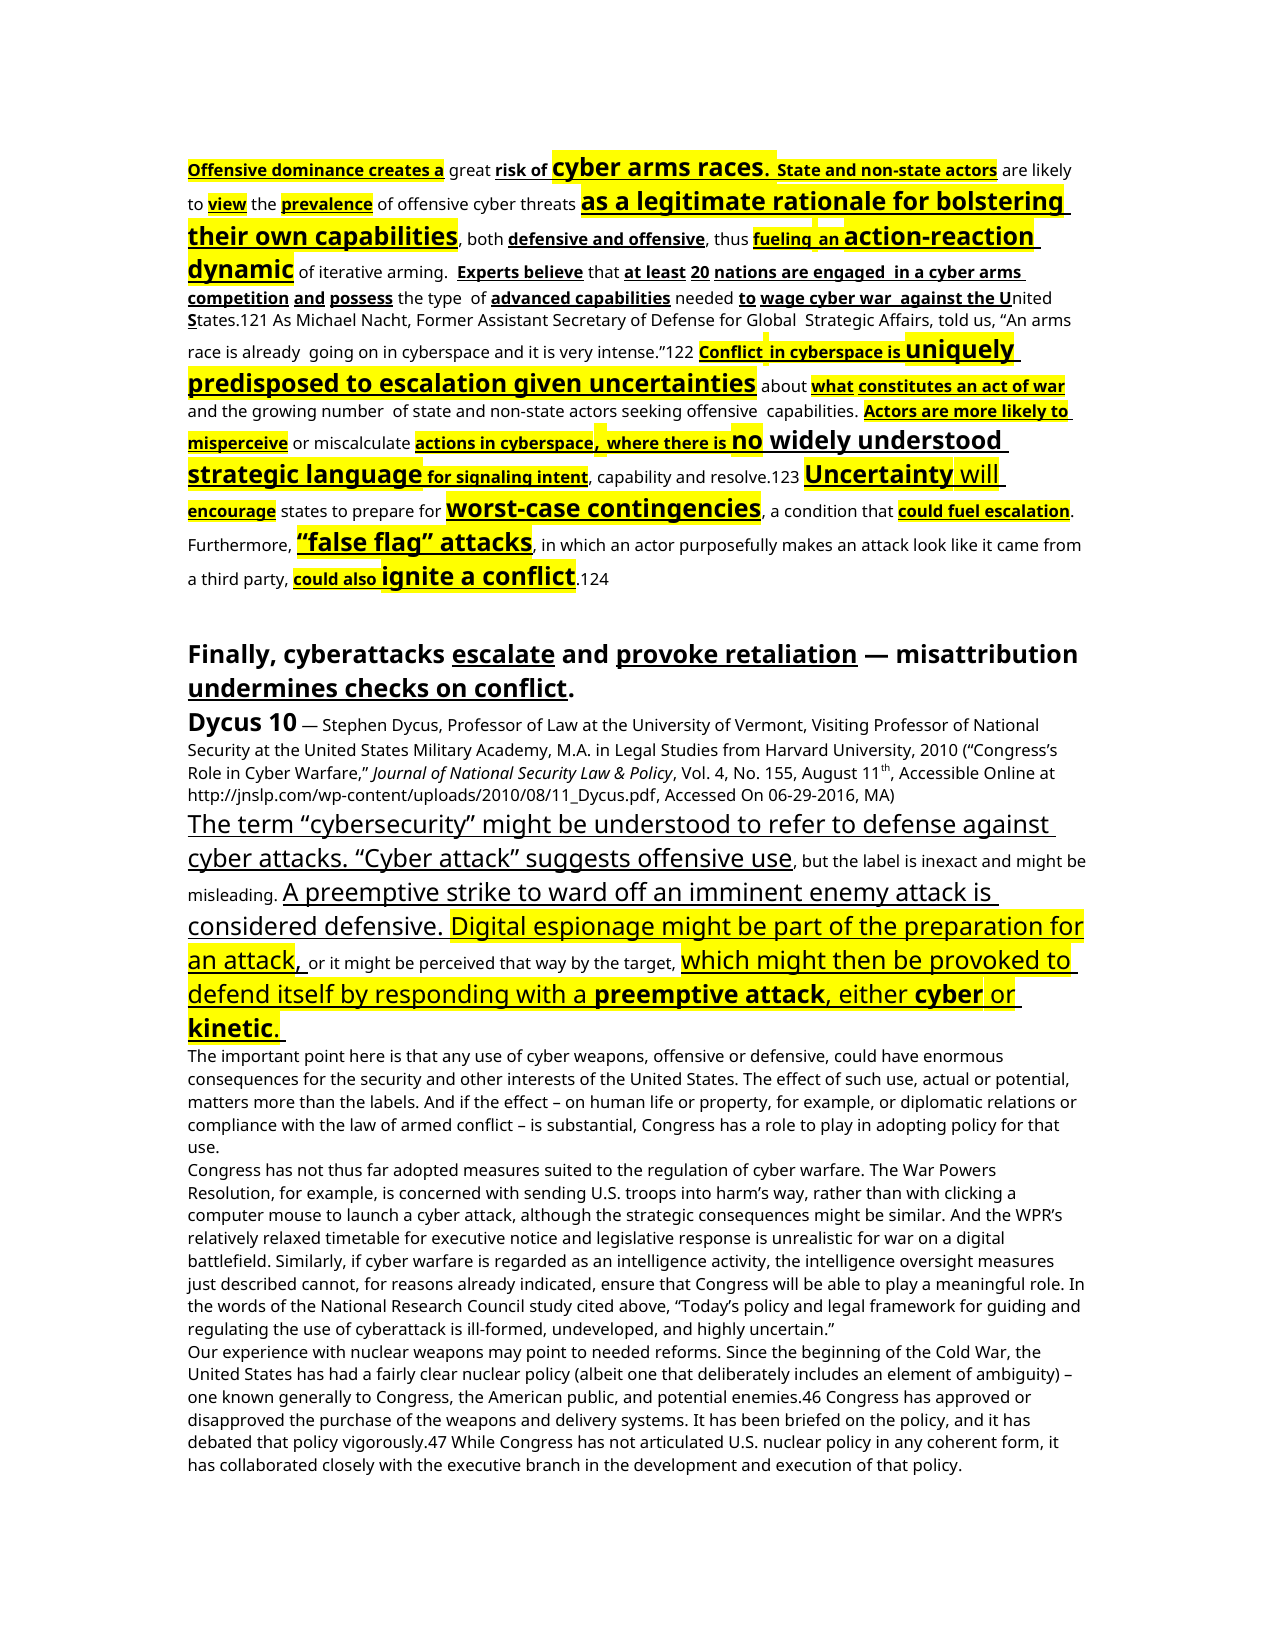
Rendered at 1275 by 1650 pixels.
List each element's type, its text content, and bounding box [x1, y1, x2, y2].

text Our experience with nuclear weapons may point to needed reforms. Since the beginning of the Cold War, the United States has had a fairly clear nuclear policy (albeit one that deliberately includes an element of ambiguity) – one known generally to Congress, the American public, and potential enemies.46 Congress has approved or disapproved the purchase of the weapons and delivery systems. It has been briefed on the policy, and it has debated that policy vigorously.47 While Congress has not articulated U.S. nuclear policy in any coherent form, it has collaborated closely with the executive branch in the development and execution of that policy. [187, 1340, 1087, 1477]
text Congress has not thus far adopted measures suited to the regulation of cyber warfare. The War Powers Resolution, for example, is concerned with sending U.S. troops into harm’s way, rather than with clicking a computer mouse to launch a cyber attack, although the strategic consequences might be similar. And the WPR’s relatively relaxed timetable for executive notice and legislative response is unrealistic for war on a digital battlefield. Similarly, if cyber warfare is regarded as an intelligence activity, the intelligence oversight measures just described cannot, for reasons already indicated, ensure that Congress will be able to play a meaningful role. In the words of the National Research Council study cited above, “Today’s policy and legal framework for guiding and regulating the use of cyberattack is ill-formed, undeveloped, and highly uncertain.” [187, 1159, 1087, 1340]
subtitle Finally, cyberattacks escalate and provoke retaliation — misattribution undermines checks on conflict. [187, 636, 1087, 704]
text Offensive dominance creates a great risk of cyber arms races. State and non-state actors are likely to view the prevalence of offensive cyber threats as a legitimate rationale for bolstering their own capabilities, both defensive and offensive, thus fueling an action-reaction dynamic of iterative arming. Experts believe that at least 20 nations are engaged in a cyber arms competition and possess the type of advanced capabilities needed to wage cyber war against the United States.121 As Michael Nacht, Former Assistant Secretary of Defense for Global Strategic Affairs, told us, “An arms race is already going on in cyberspace and it is very intense.”122 Conflict in cyberspace is uniquely predisposed to escalation given uncertainties about what constitutes an act of war and the growing number of state and non-state actors seeking offensive capabilities. Actors are more likely to misperceive or miscalculate actions in cyberspace, where there is no widely understood strategic language for signaling intent, capability and resolve.123 Uncertainty will encourage states to prepare for worst-case contingencies, a condition that could fuel escalation. Furthermore, “false flag” attacks, in which an actor purposefully makes an attack look like it came from a third party, could also ignite a conflict.124 [187, 150, 1087, 593]
text Dycus 10 — Stephen Dycus, Professor of Law at the University of Vermont, Visiting Professor of National Security at the United States Military Academy, M.A. in Legal Studies from Harvard University, 2010 (“Congress’s Role in Cyber Warfare,” Journal of National Security Law & Policy, Vol. 4, No. 155, August 11th, Accessible Online at http://jnslp.com/wp-content/uploads/2010/08/11_Dycus.pdf, Accessed On 06-29-2016, MA) [187, 704, 1087, 807]
text The term “cybersecurity” might be understood to refer to defense against cyber attacks. “Cyber attack” suggests offensive use, but the label is inexact and might be misleading. A preemptive strike to ward off an imminent enemy attack is considered defensive. Digital espionage might be part of the preparation for an attack, or it might be perceived that way by the target, which might then be provoked to defend itself by responding with a preemptive attack, either cyber or kinetic. [187, 807, 1087, 1045]
text The important point here is that any use of cyber weapons, offensive or defensive, could have enormous consequences for the security and other interests of the United States. The effect of such use, actual or potential, matters more than the labels. And if the effect – on human life or property, for example, or diplomatic relations or compliance with the law of armed conflict – is substantial, Congress has a role to play in adopting policy for that use. [187, 1045, 1087, 1159]
